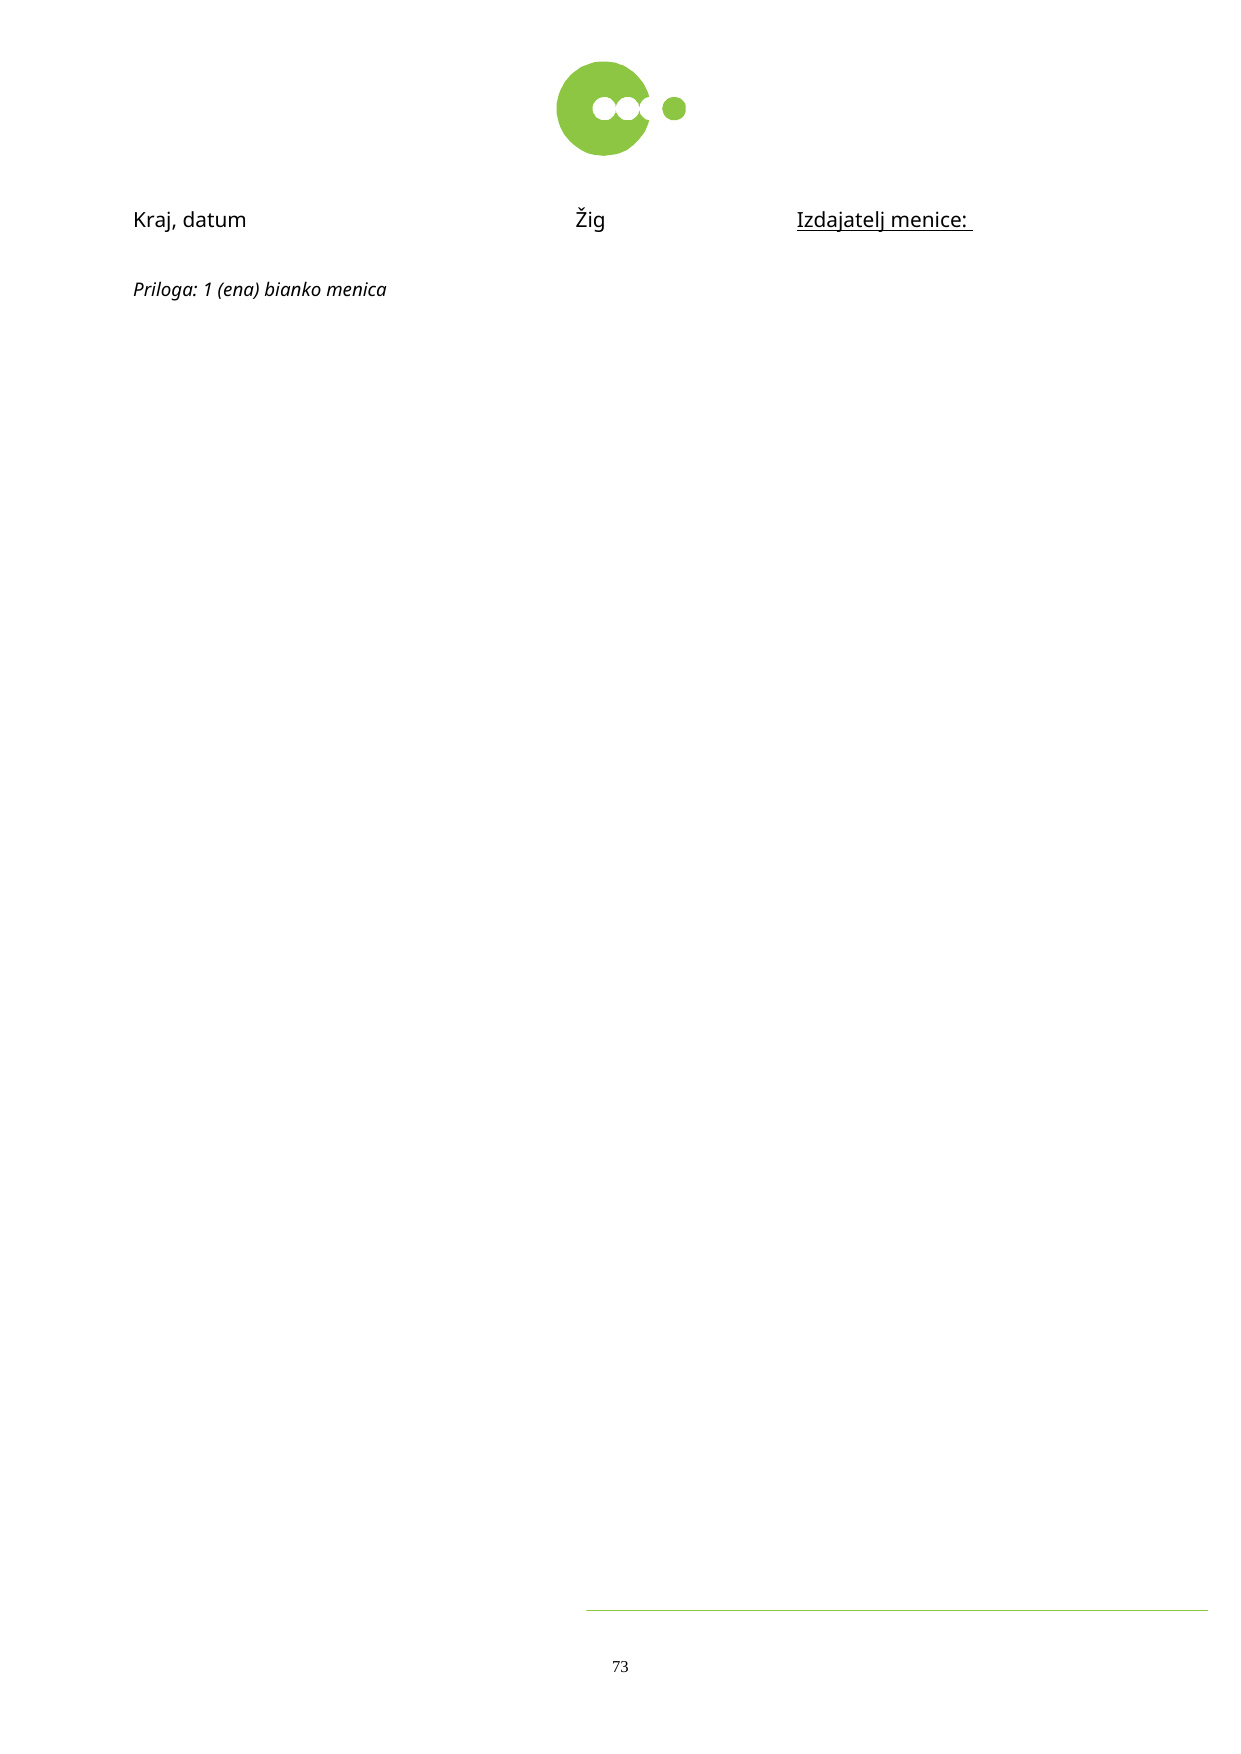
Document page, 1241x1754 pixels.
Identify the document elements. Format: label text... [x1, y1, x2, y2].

text Kraj, datum Žig Izdajatelj menice: [133, 206, 1107, 234]
text Priloga: 1 (ena) bianko menica [133, 277, 1107, 302]
